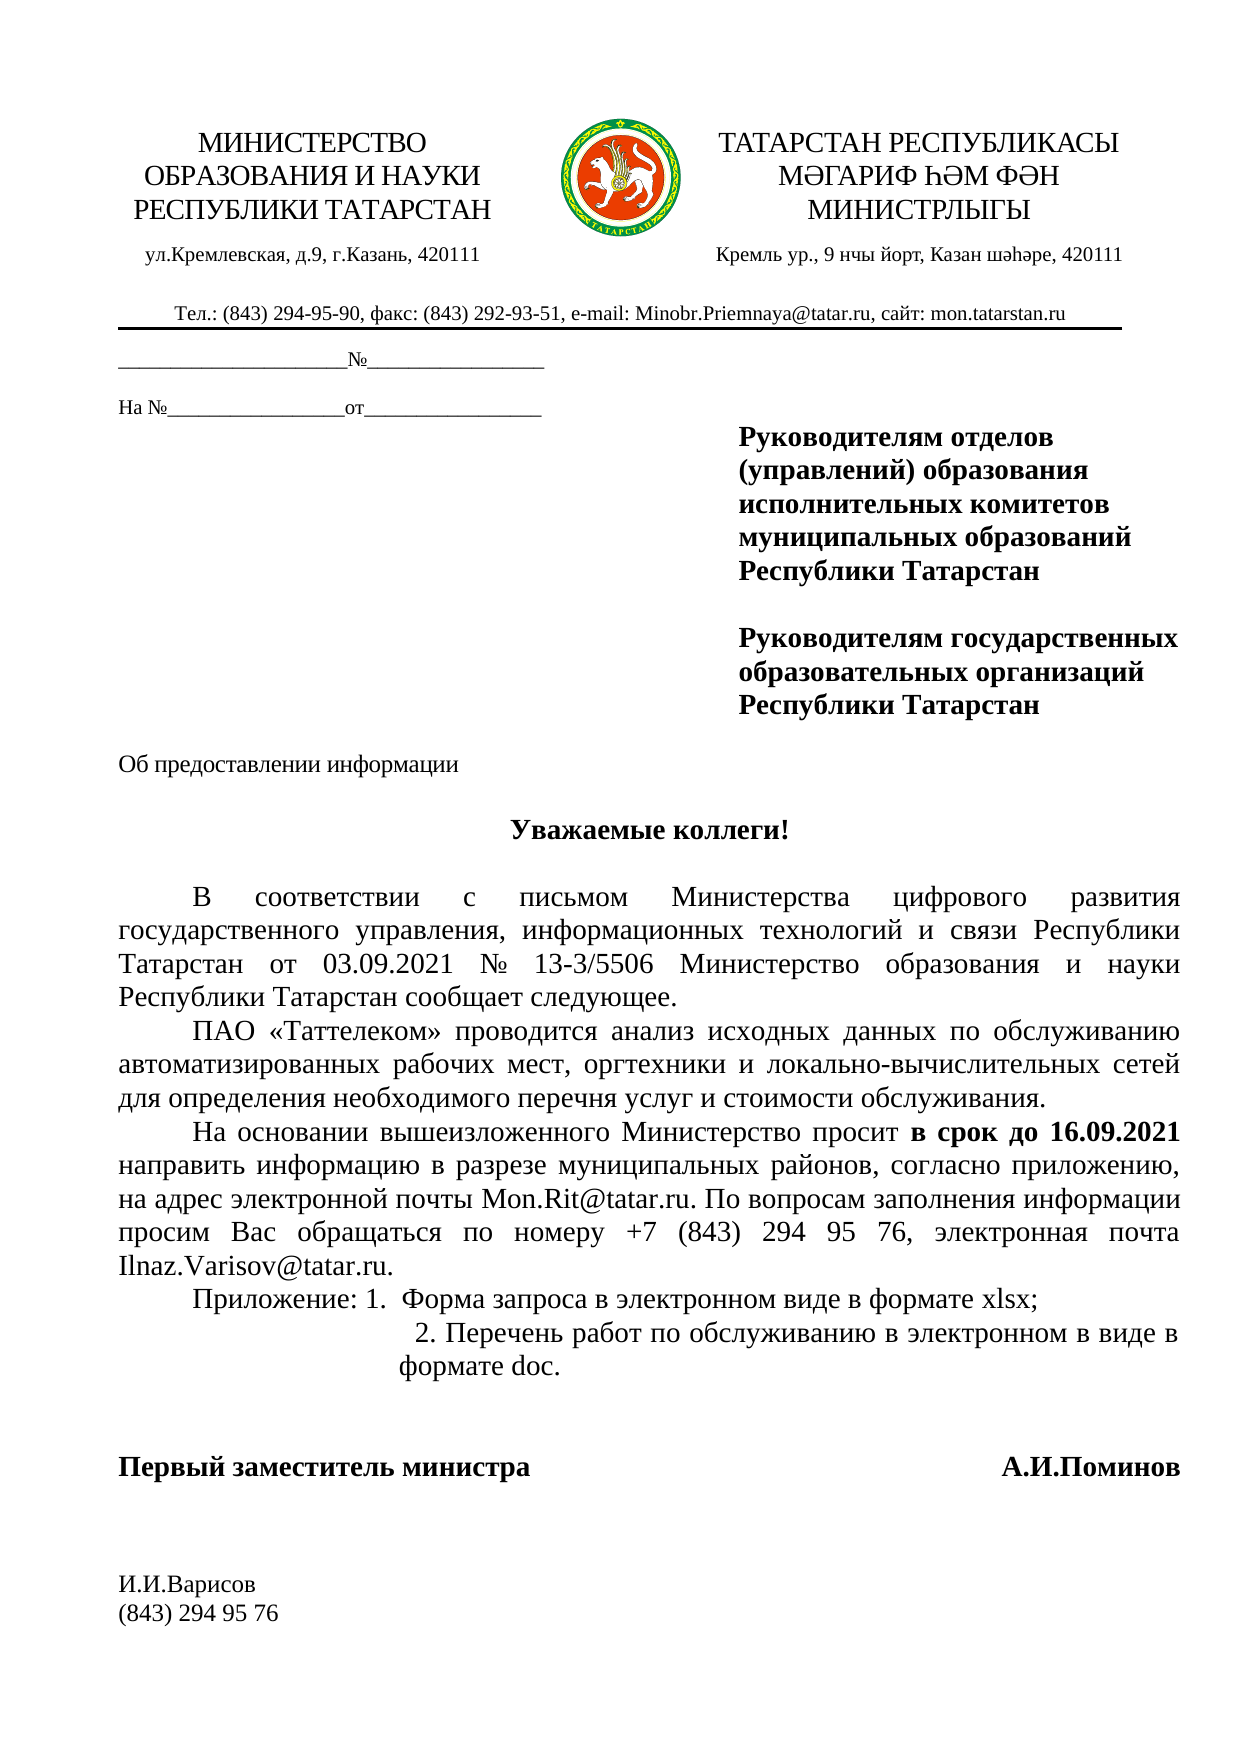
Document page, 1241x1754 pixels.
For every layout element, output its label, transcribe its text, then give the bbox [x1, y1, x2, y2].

text 2. Перечень работ по обслуживанию в электронном в виде в формате doc. [118, 1315, 1181, 1382]
text ПАО «Таттелеком» проводится анализ исходных данных по обслуживанию автоматизированных рабочих мест, оргтехники и локально-вычислительных сетей для определения необходимого перечня услуг и стоимости обслуживания. [118, 1013, 1181, 1114]
text ______________________№_________________ [118, 347, 1181, 371]
text Приложение: 1. Форма запроса в электронном виде в формате xlsx; [118, 1281, 1181, 1315]
text Руководителям государственных образовательных организаций Республики Татарстан [738, 620, 1181, 721]
text На основании вышеизложенного Министерство просит в срок до 16.09.2021 направить информацию в разрезе муниципальных районов, согласно приложению, на адрес электронной почты Mon.Rit@tatar.ru. По вопросам заполнения информации просим Вас обращаться по номеру +7 (843) 294 95 76, электронная почта Ilnaz.Varisov@tatar.ru. [118, 1114, 1181, 1281]
text Об предоставлении информации [118, 749, 650, 778]
text В соответствии с письмом Министерства цифрового развития государственного управления, информационных технологий и связи Республики Татарстан от 03.09.2021 № 13-3/5506 Министерство образования и науки Республики Татарстан сообщает следующее. [118, 879, 1181, 1013]
text На №_________________от_________________ [118, 395, 1181, 419]
text (843) 294 95 76 [118, 1598, 1181, 1626]
text Руководителям отделов (управлений) образования исполнительных комитетов [738, 419, 1181, 519]
text муниципальных образований Республики Татарстан [738, 519, 1181, 587]
text Первый заместитель министра А.И.Поминов [118, 1449, 1182, 1483]
text Уважаемые коллеги! [118, 812, 1181, 845]
text И.И.Варисов [118, 1569, 1181, 1598]
text Тел.: (843) 294-95-90, факс: (843) 292-93-51, e-mail: Minobr.Priemnaya@tatar.ru, сайт: mon.tatarstan.ru [118, 301, 1122, 327]
